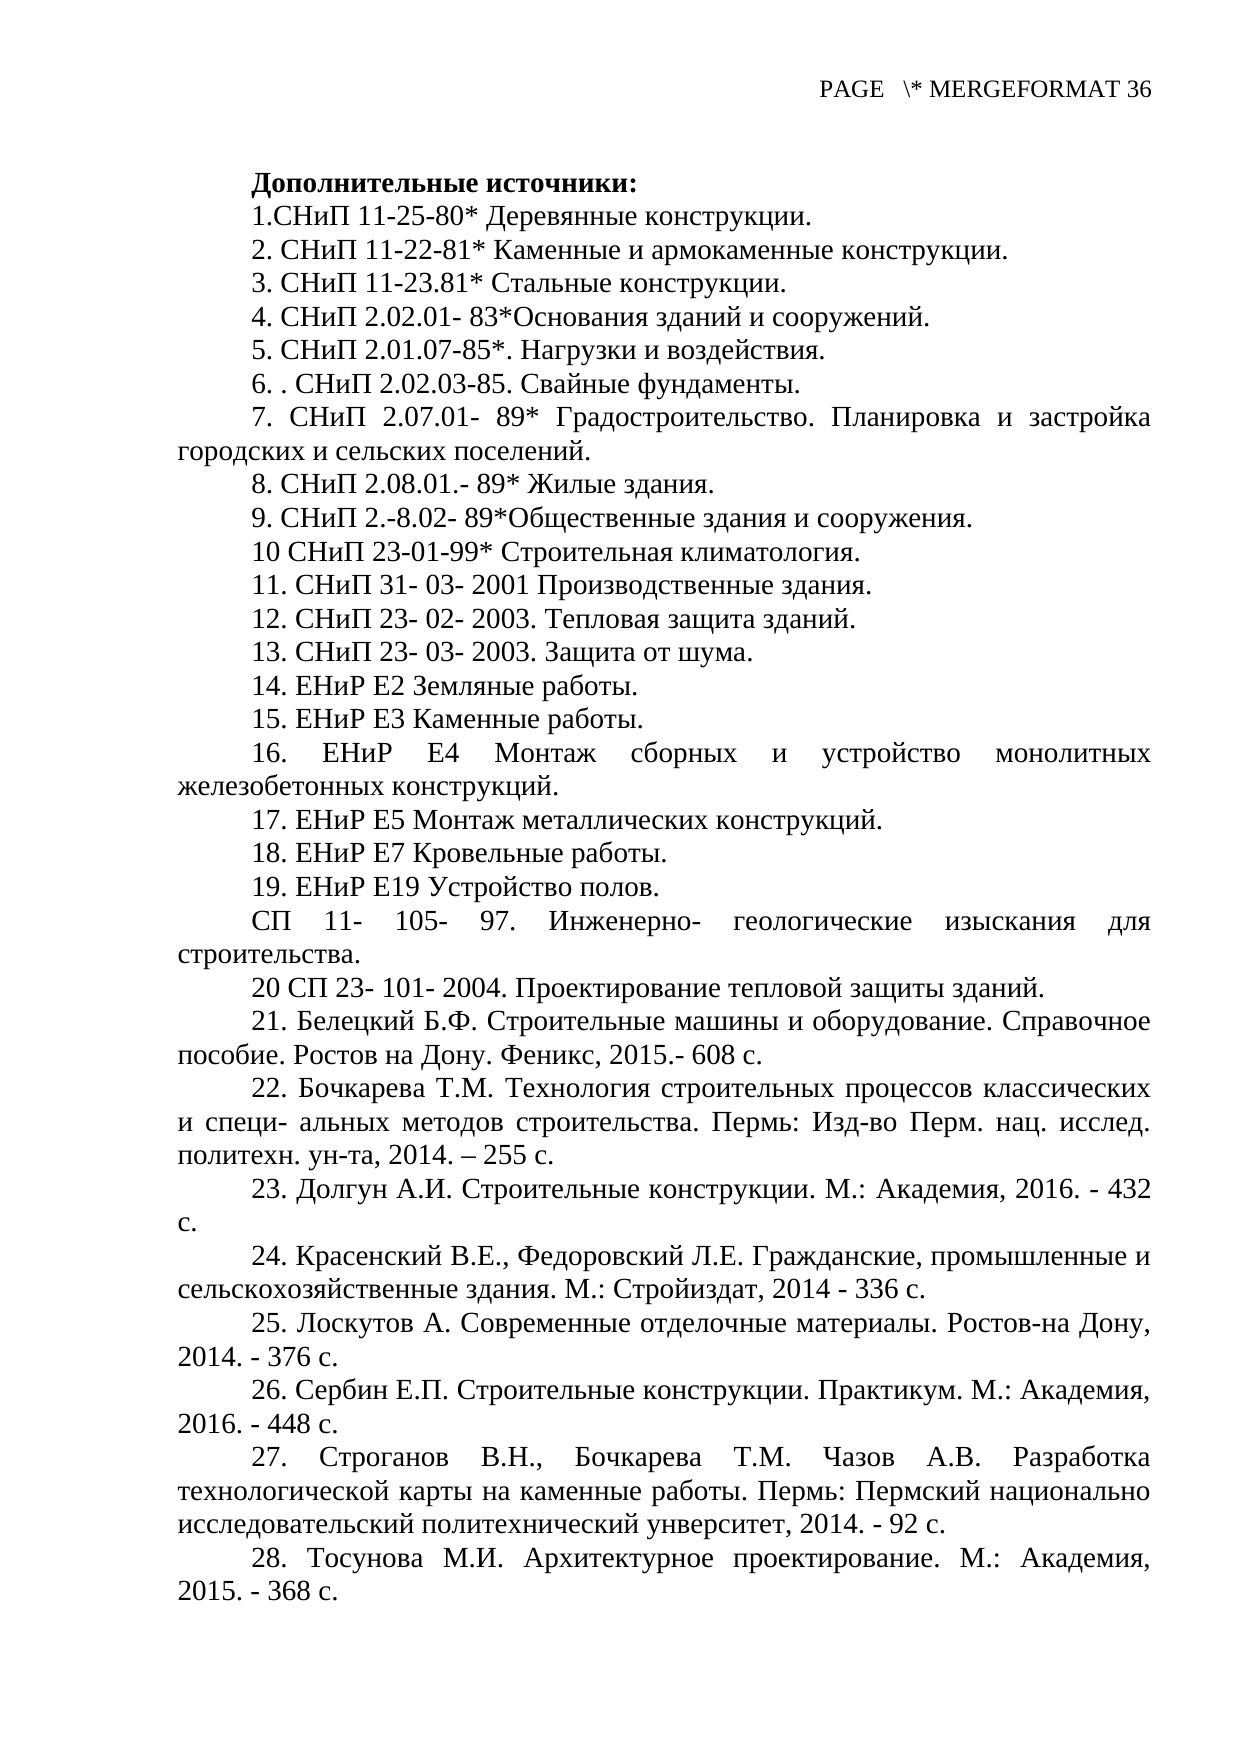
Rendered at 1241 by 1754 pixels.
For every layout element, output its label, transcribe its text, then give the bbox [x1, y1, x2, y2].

text 3. СНиП 11-23.81* Стальные конструкции. [177, 265, 1152, 299]
text 15. ЕНиР Е3 Каменные работы. [177, 701, 1152, 735]
text 26. Сербин Е.П. Строительные конструкции. Практикум. М.: Академия, 2016. - 448 с. [177, 1372, 1152, 1439]
text 6. . СНиП 2.02.03-85. Свайные фундаменты. [177, 366, 1152, 399]
text 10 СНиП 23-01-99* Строительная климатология. [177, 534, 1152, 567]
text 11. СНиП 31- 03- 2001 Производственные здания. [177, 567, 1152, 601]
text 20 СП 23- 101- 2004. Проектирование тепловой защиты зданий. [177, 970, 1152, 1003]
text 21. Белецкий Б.Ф. Строительные машины и оборудование. Справочное пособие. Ростов на Дону. Феникс, 2015.- 608 с. [177, 1003, 1152, 1070]
text 23. Долгун А.И. Строительные конструкции. М.: Академия, 2016. - 432 с. [177, 1171, 1152, 1238]
text 2. СНиП 11-22-81* Каменные и армокаменные конструкции. [177, 232, 1152, 265]
text 13. СНиП 23- 03- 2003. Защита от шума. [177, 634, 1152, 668]
text 25. Лоскутов А. Современные отделочные материалы. Ростов-на Дону, 2014. - 376 с. [177, 1305, 1152, 1372]
text 1.СНиП 11-25-80* Деревянные конструкции. [177, 198, 1152, 232]
text 12. СНиП 23- 02- 2003. Тепловая защита зданий. [177, 601, 1152, 634]
text 27. Строганов В.Н., Бочкарева Т.М. Чазов А.В. Разработка технологической карты на каменные работы. Пермь: Пермский национально исследовательский политехнический унверситет, 2014. - 92 с. [177, 1439, 1152, 1540]
text 19. ЕНиР Е19 Устройство полов. [177, 869, 1152, 903]
text 14. ЕНиР Е2 Земляные работы. [177, 668, 1152, 701]
text 24. Красенский В.Е., Федоровский Л.Е. Гражданские, промышленные и сельскохозяйственные здания. М.: Стройиздат, 2014 - 336 с. [177, 1238, 1152, 1305]
text 28. Тосунова М.И. Архитектурное проектирование. М.: Академия, 2015. - 368 с. [177, 1540, 1152, 1607]
text 22. Бочкарева Т.М. Технология строительных процессов классических и специ- альных методов строительства. Пермь: Изд-во Перм. нац. исслед. политехн. ун-та, 2014. – 255 с. [177, 1070, 1152, 1171]
text 9. СНиП 2.-8.02- 89*Общественные здания и сооружения. [177, 500, 1152, 534]
text 7. СНиП 2.07.01- 89* Градостроительство. Планировка и застройка городских и сельских поселений. [177, 399, 1152, 467]
text 16. ЕНиР Е4 Монтаж сборных и устройство монолитных железобетонных конструкций. [177, 735, 1152, 802]
text СП 11- 105- 97. Инженерно- геологические изыскания для строительства. [177, 903, 1152, 970]
text 4. СНиП 2.02.01- 83*Основания зданий и сооружений. [177, 299, 1152, 332]
text 5. СНиП 2.01.07-85*. Нагрузки и воздействия. [177, 332, 1152, 366]
text 8. СНиП 2.08.01.- 89* Жилые здания. [177, 467, 1152, 500]
text 18. ЕНиР Е7 Кровельные работы. [177, 836, 1152, 869]
text 17. ЕНиР Е5 Монтаж металлических конструкций. [177, 802, 1152, 836]
text Дополнительные источники: [177, 165, 1152, 198]
